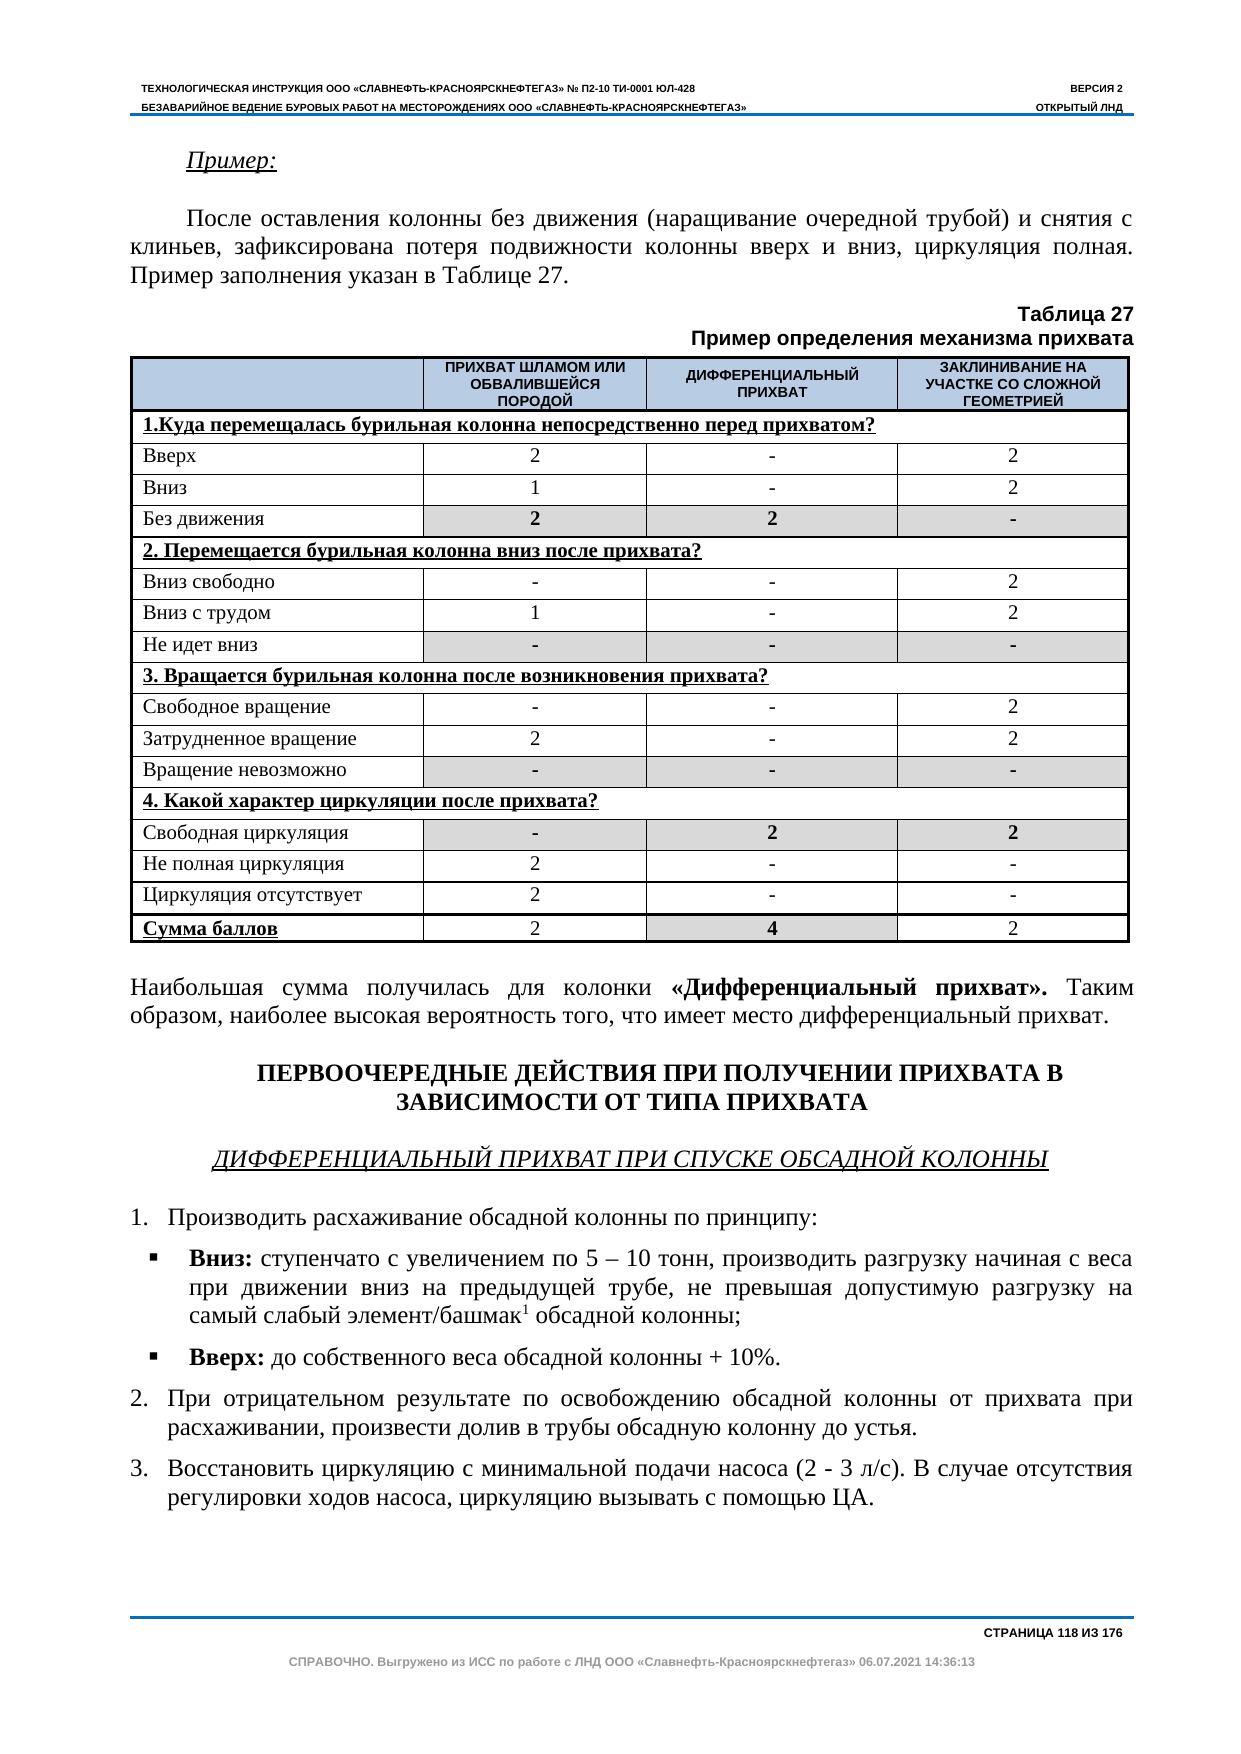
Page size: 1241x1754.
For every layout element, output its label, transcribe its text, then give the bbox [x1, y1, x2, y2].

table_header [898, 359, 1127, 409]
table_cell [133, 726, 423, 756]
list Дифференциальный прихват при спуске ОБСАДНОЙ КОЛОННЫ [130, 1144, 1134, 1173]
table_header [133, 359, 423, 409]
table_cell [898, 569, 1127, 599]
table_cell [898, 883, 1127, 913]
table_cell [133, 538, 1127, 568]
list Вверх: до собственного веса обсадной колонны + 10%. [148, 1342, 1134, 1371]
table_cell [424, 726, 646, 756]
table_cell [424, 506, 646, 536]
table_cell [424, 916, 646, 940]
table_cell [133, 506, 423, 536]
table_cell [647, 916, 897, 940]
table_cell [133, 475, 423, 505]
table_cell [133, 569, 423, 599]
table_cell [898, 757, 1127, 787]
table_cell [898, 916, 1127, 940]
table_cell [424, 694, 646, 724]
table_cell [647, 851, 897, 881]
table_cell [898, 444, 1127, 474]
text ПЕРВООЧЕРЕДНЫЕ ДЕЙСТВИЯ ПРИ ПОЛУЧЕНИИ ПРИХВАТА В ЗАВИСИМОСТИ ОТ ТИПА ПРИХВАТА [130, 1058, 1134, 1116]
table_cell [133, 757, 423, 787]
text Наибольшая сумма получилась для колонки «Дифференциальный прихват». Таким образом, наиболее высокая вероятность того, что имеет место дифференциальный прихват. [130, 972, 1134, 1029]
list Производить расхаживание обсадной колонны по принципу: [130, 1202, 1134, 1231]
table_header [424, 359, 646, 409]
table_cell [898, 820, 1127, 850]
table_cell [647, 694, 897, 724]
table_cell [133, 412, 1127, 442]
text Пример: [130, 145, 1149, 174]
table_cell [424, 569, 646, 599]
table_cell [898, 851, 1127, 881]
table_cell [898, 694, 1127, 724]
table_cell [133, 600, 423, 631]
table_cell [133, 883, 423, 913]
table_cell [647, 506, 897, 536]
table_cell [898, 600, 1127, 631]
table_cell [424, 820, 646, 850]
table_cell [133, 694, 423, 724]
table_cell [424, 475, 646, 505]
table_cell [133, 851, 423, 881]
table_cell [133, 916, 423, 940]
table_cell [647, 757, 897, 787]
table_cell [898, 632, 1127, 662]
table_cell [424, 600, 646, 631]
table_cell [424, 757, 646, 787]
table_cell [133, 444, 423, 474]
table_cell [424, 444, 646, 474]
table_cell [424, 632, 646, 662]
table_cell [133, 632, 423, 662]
text Таблица 27 [71, 301, 1134, 325]
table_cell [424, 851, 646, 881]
text После оставления колонны без движения (наращивание очередной трубой) и снятия с клиньев, зафиксирована потеря подвижности колонны вверх и вниз, циркуляция полная. Пример заполнения указан в Таблице 27. [130, 203, 1134, 289]
list Восстановить циркуляцию с минимальной подачи насоса (2 - 3 л/с). В случае отсутствия регулировки ходов насоса, циркуляцию вызывать с помощью ЦА. [130, 1453, 1134, 1511]
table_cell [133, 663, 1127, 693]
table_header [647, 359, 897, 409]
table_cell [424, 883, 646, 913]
text Пример определения механизма прихвата [71, 325, 1134, 349]
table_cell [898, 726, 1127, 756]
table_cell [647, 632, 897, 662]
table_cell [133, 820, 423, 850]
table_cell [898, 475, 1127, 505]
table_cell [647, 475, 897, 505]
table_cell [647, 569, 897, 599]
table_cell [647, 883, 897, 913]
list При отрицательном результате по освобождению обсадной колонны от прихвата при расхаживании, произвести долив в трубы обсадную колонну до устья. [130, 1383, 1134, 1441]
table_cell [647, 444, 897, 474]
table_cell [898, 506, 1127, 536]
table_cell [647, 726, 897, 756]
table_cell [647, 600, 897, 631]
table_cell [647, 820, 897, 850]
list Вниз: ступенчато с увеличением по 5 – 10 тонн, производить разгрузку начиная с веса при движении вниз на предыдущей трубе, не превышая допустимую разгрузку на самый слабый элемент/башмак1 обсадной колонны; [148, 1243, 1134, 1329]
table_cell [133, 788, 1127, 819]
